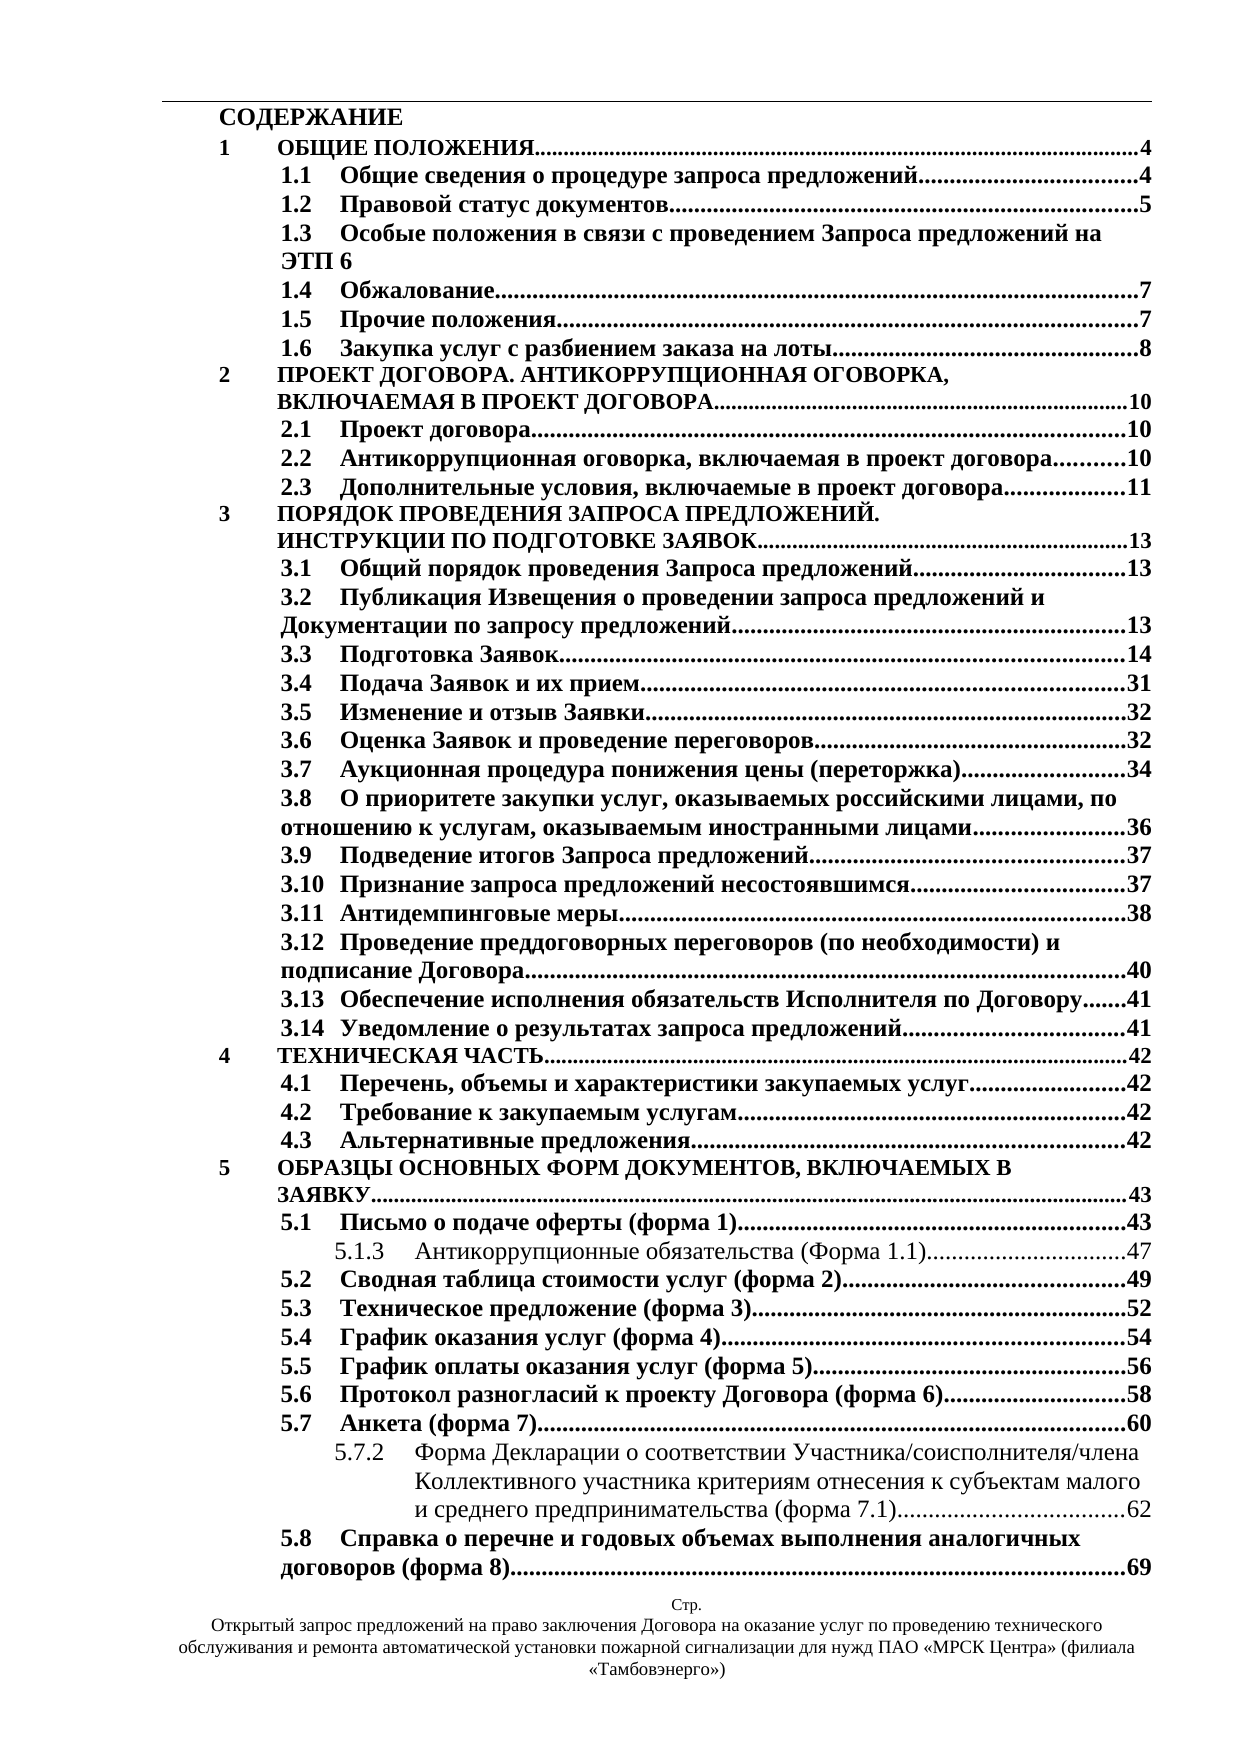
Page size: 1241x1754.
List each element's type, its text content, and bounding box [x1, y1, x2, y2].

text 4 Техническая часть 42 [218, 1042, 1033, 1068]
text 3.9 Подведение итогов Запроса предложений 37 [280, 841, 1133, 869]
text 2.3 Дополнительные условия, включаемые в проект договора 11 [280, 472, 1133, 500]
text 3.6 Оценка Заявок и проведение переговоров 32 [280, 726, 1133, 754]
text 1.5 Прочие положения 7 [280, 304, 1133, 333]
text 1.3 Особые положения в связи с проведением Запроса предложений на ЭТП 6 [280, 218, 1133, 275]
text 5.7 Анкета (форма 7) 60 [280, 1408, 1133, 1437]
text 3.2 Публикация Извещения о проведении запроса предложений и Документации по запросу предложений 13 [280, 582, 1133, 639]
text 1 Общие положения 4 [218, 134, 1033, 160]
text 5.1.3 Антикоррупционные обязательства (Форма 1.1). 47 [334, 1236, 1144, 1264]
text 3 Порядок проведения Запроса предложений. Инструкции по подготовке Заявок 13 [218, 500, 1033, 553]
text СОДЕРЖАНИЕ [218, 102, 938, 131]
text 5 Образцы основных форм документов, включаемых в Заявку 43 [218, 1154, 1033, 1207]
text 3.13 Обеспечение исполнения обязательств Исполнителя по Договору 41 [280, 984, 1133, 1013]
text 4.3 Альтернативные предложения 42 [280, 1126, 1133, 1154]
text 5.6 Протокол разногласий к проекту Договора (форма 6) 58 [280, 1379, 1133, 1408]
text 3.3 Подготовка Заявок 14 [280, 639, 1133, 668]
text 3.7 Аукционная процедура понижения цены (переторжка) 34 [280, 754, 1133, 783]
text 5.1 Письмо о подаче оферты (форма 1) 43 [280, 1207, 1133, 1236]
text 5.4 График оказания услуг (форма 4) 54 [280, 1322, 1133, 1351]
text 1.1 Общие сведения о процедуре запроса предложений 4 [280, 160, 1133, 189]
text 2 Проект Договора. Антикоррупционная оговорка, включаемая в проект договора 10 [218, 361, 1033, 414]
text 3.10 Признание запроса предложений несостоявшимся 37 [280, 869, 1133, 898]
text 1.4 Обжалование 7 [280, 275, 1133, 304]
text 3.14 Уведомление о результатах запроса предложений 41 [280, 1013, 1133, 1042]
text 4.2 Требование к закупаемым услугам 42 [280, 1097, 1133, 1126]
text 2.2 Антикоррупционная оговорка, включаемая в проект договора 10 [280, 443, 1133, 472]
text 5.2 Сводная таблица стоимости услуг (форма 2) 49 [280, 1264, 1133, 1293]
text 1.6 Закупка услуг с разбиением заказа на лоты 8 [280, 333, 1133, 361]
text 3.8 О приоритете закупки услуг, оказываемых российскими лицами, по отношению к услугам, оказываемым иностранными лицами 36 [280, 783, 1133, 841]
text 5.3 Техническое предложение (форма 3) 52 [280, 1293, 1133, 1322]
text 3.1 Общий порядок проведения Запроса предложений 13 [280, 553, 1133, 582]
text 2.1 Проект договора 10 [280, 414, 1133, 443]
text 4.1 Перечень, объемы и характеристики закупаемых услуг 42 [280, 1068, 1133, 1097]
text 3.4 Подача Заявок и их прием 31 [280, 668, 1133, 697]
text 5.8 Справка о перечне и годовых объемах выполнения аналогичных договоров (форма 8) 69 [280, 1523, 1133, 1581]
text 5.5 График оплаты оказания услуг (форма 5) 56 [280, 1351, 1133, 1379]
text 1.2 Правовой статус документов 5 [280, 189, 1133, 218]
text 3.5 Изменение и отзыв Заявки 32 [280, 697, 1133, 726]
text 3.11 Антидемпинговые меры 38 [280, 898, 1133, 927]
text 3.12 Проведение преддоговорных переговоров (по необходимости) и подписание Договора 40 [280, 927, 1133, 984]
text 5.7.2 Форма Декларации о соответствии Участника/соисполнителя/члена Коллективного участника критериям отнесения к субъектам малого и среднего предпринимательства (форма 7.1) 62 [334, 1437, 1144, 1523]
